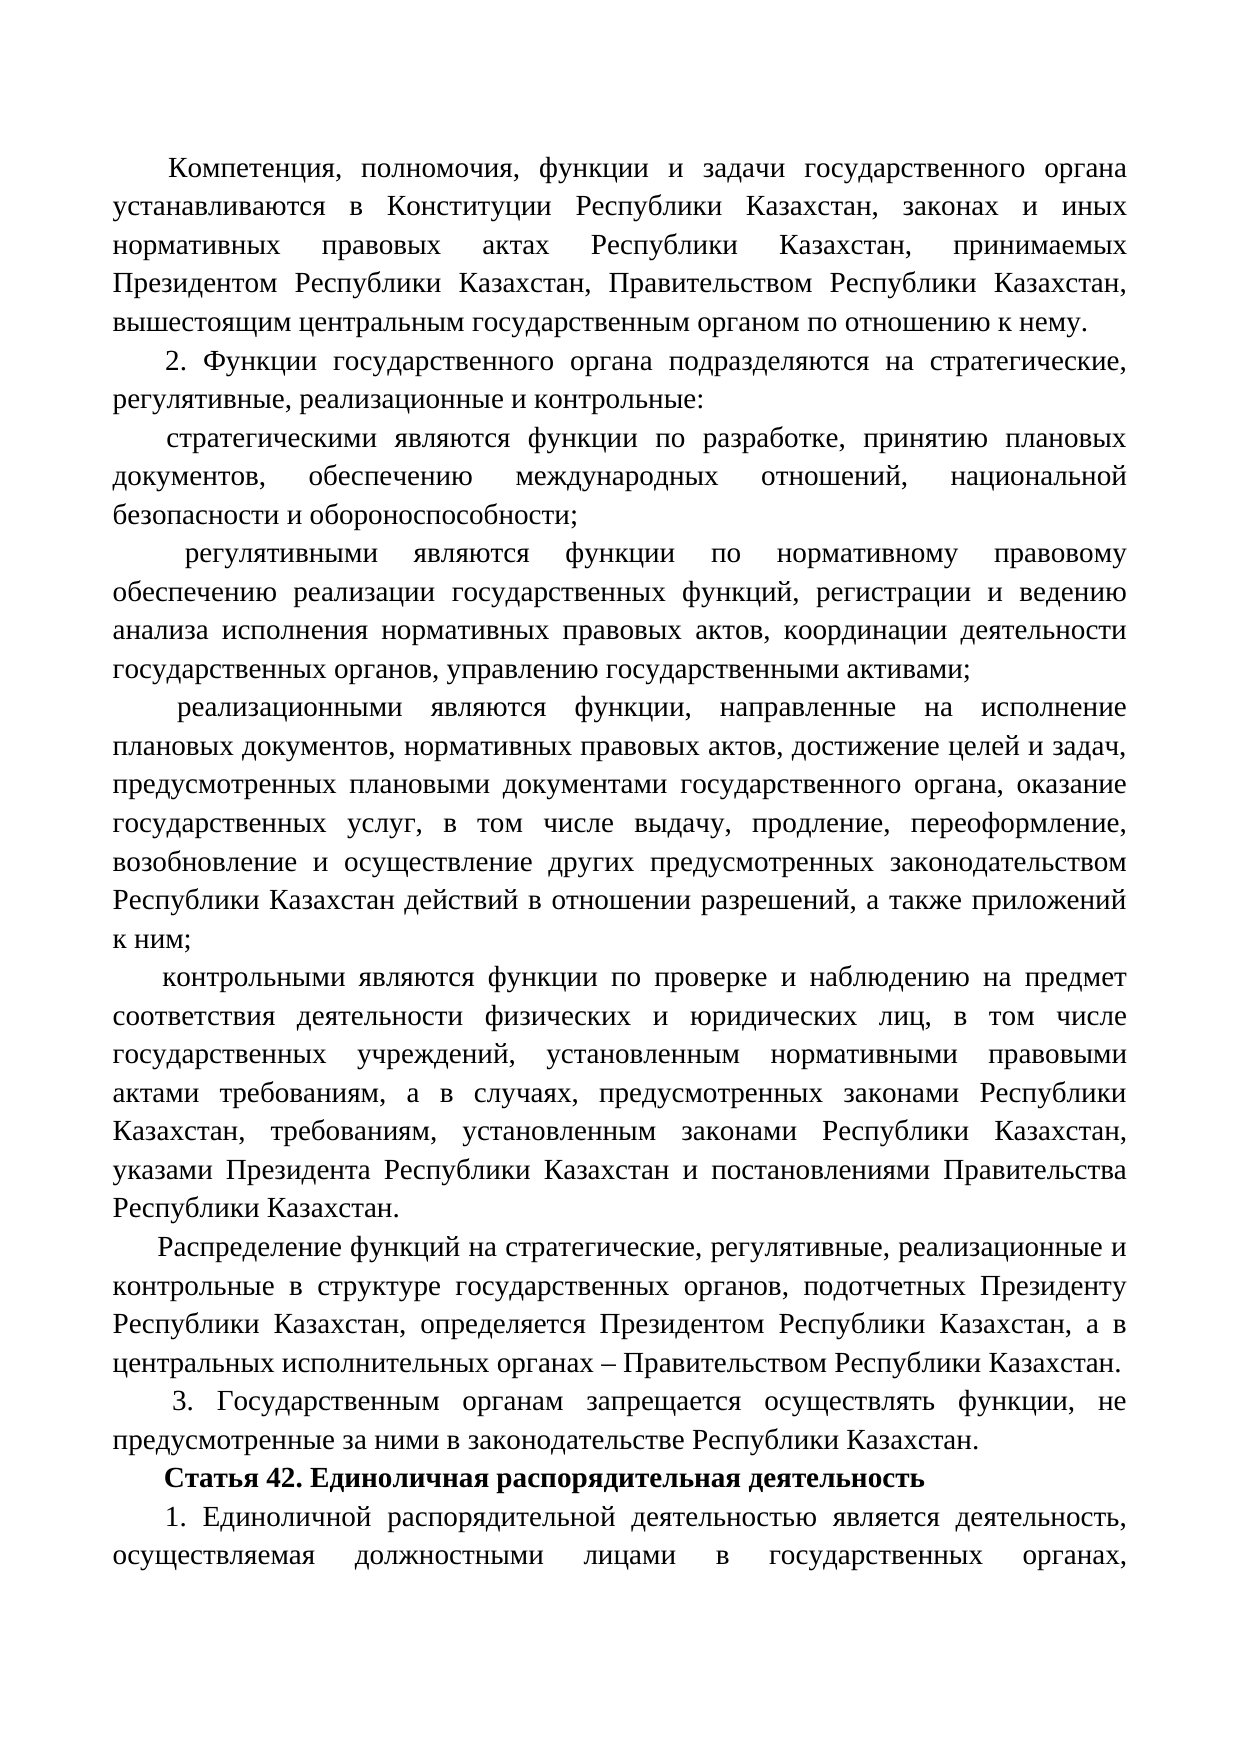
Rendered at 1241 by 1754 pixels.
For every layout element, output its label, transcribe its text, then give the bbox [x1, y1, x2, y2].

text 2. Функции государственного органа подразделяются на стратегические, регулятивные, реализационные и контрольные: [112, 343, 1128, 415]
text стратегическими являются функции по разработке, принятию плановых документов, обеспечению международных отношений, национальной безопасности и обороноспособности; [112, 420, 1128, 530]
text реализационными являются функции, направленные на исполнение плановых документов, нормативных правовых актов, достижение целей и задач, предусмотренных плановыми документами государственного органа, оказание государственных услуг, в том числе выдачу, продление, переоформление, возобновление и осуществление других предусмотренных законодательством Республики Казахстан действий в отношении разрешений, а также приложений к ним; [112, 689, 1128, 954]
text 3. Государственным органам запрещается осуществлять функции, не предусмотренные за ними в законодательстве Республики Казахстан. [112, 1383, 1128, 1455]
text Статья 42. Единоличная распорядительная деятельность [112, 1460, 1128, 1494]
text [112, 1499, 1128, 1571]
text контрольными являются функции по проверке и наблюдению на предмет соответствия деятельности физических и юридических лиц, в том числе государственных учреждений, установленным нормативными правовыми актами требованиям, а в случаях, предусмотренных законами Республики Казахстан, требованиям, установленным законами Республики Казахстан, указами Президента Республики Казахстан и постановлениями Правительства Республики Казахстан. [112, 959, 1128, 1224]
text Компетенция, полномочия, функции и задачи государственного органа устанавливаются в Конституции Республики Казахстан, законах и иных нормативных правовых актах Республики Казахстан, принимаемых Президентом Республики Казахстан, Правительством Республики Казахстан, вышестоящим центральным государственным органом по отношению к нему. [112, 150, 1128, 338]
text Распределение функций на стратегические, регулятивные, реализационные и контрольные в структуре государственных органов, подотчетных Президенту Республики Казахстан, определяется Президентом Республики Казахстан, а в центральных исполнительных органах – Правительством Республики Казахстан. [112, 1229, 1128, 1378]
text регулятивными являются функции по нормативному правовому обеспечению реализации государственных функций, регистрации и ведению анализа исполнения нормативных правовых актов, координации деятельности государственных органов, управлению государственными активами; [112, 535, 1128, 684]
